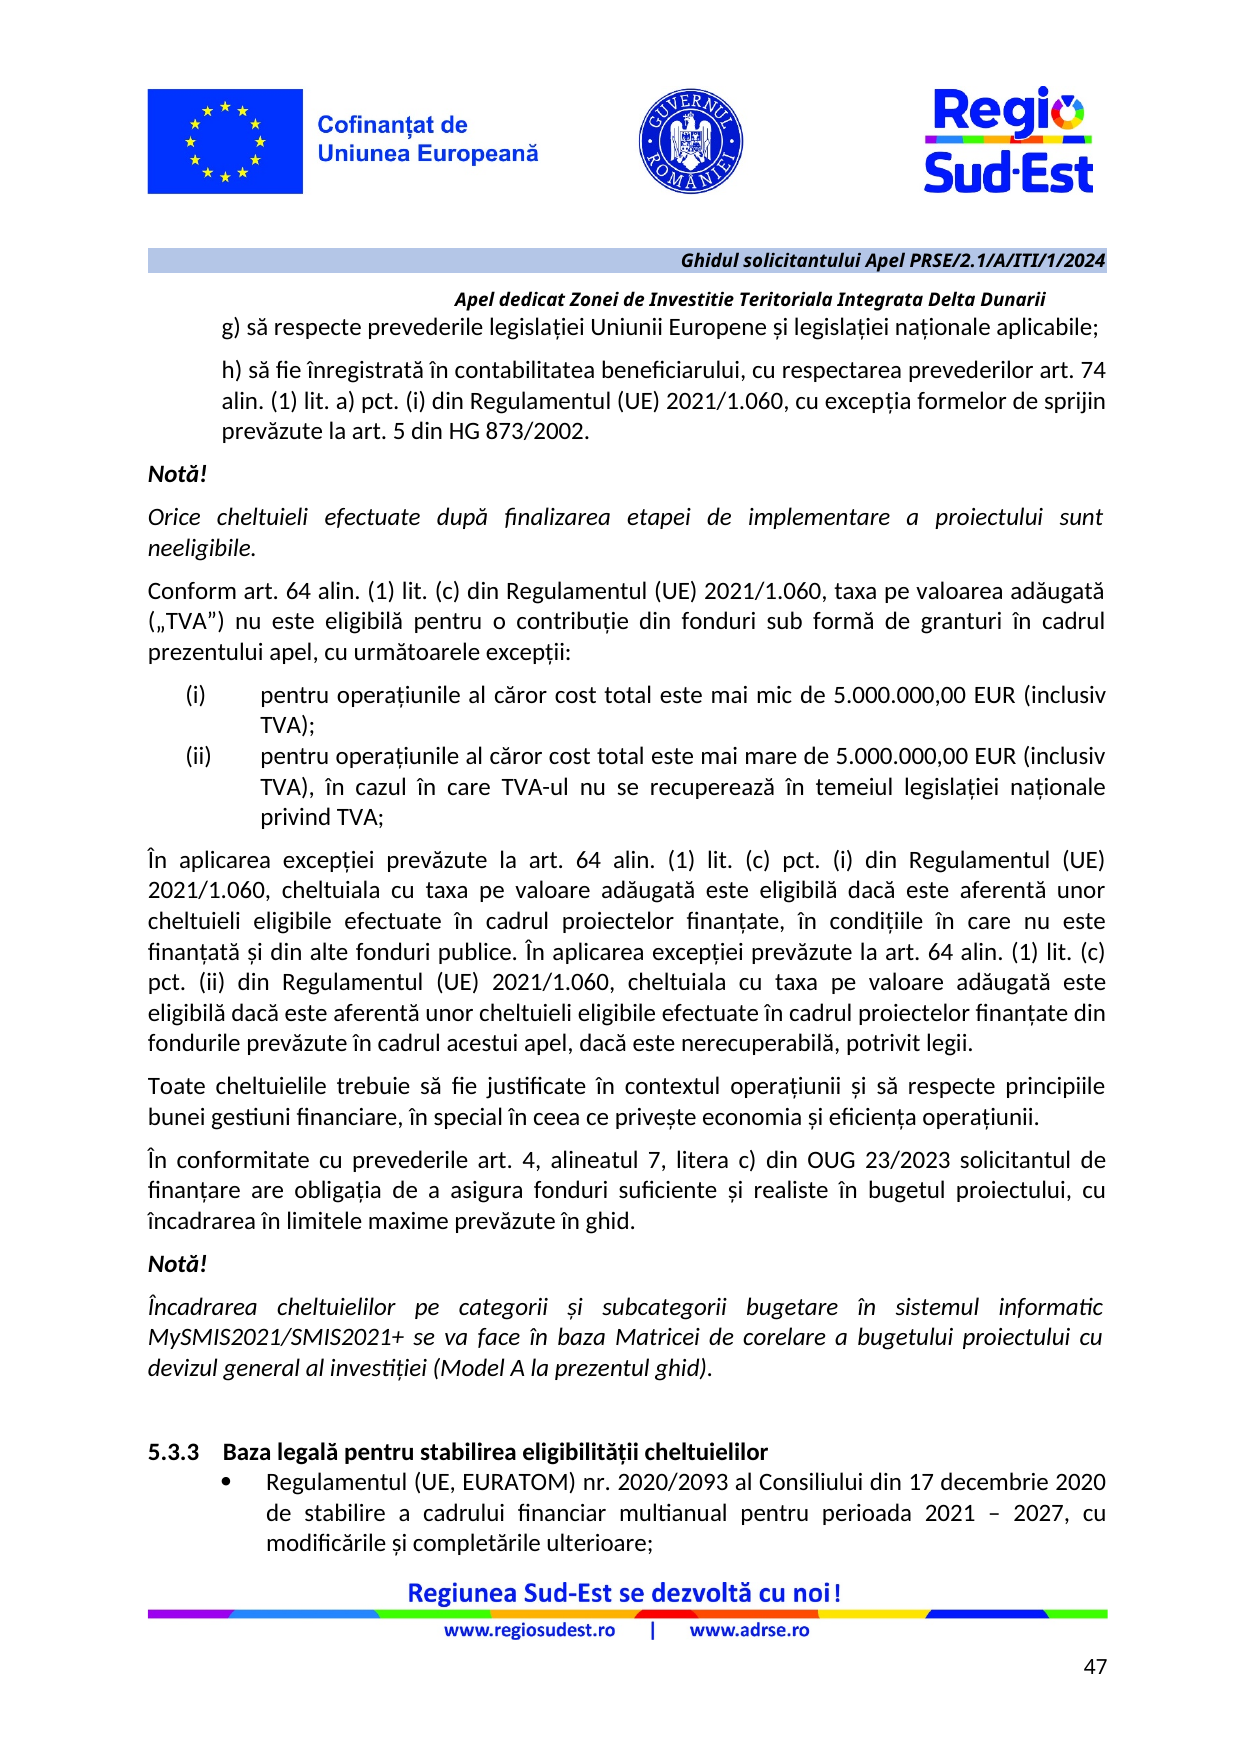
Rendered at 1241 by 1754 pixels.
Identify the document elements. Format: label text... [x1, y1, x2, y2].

list Regulamentul (UE, EURATOM) nr. 2020/2093 al Consiliului din 17 decembrie 2020 de stabilire a cadrului financiar multianual pentru perioada 2021 – 2027, cu modificările și completările ulterioare; [222, 1466, 1107, 1558]
text Orice cheltuieli efectuate după finalizarea etapei de implementare a proiectului sunt neeligibile. [148, 501, 1107, 562]
text Toate cheltuielile trebuie să fie justificate în contextul operațiunii și să respecte principiile bunei gestiuni financiare, în special în ceea ce privește economia și eficiența operațiunii. [148, 1070, 1107, 1131]
text În conformitate cu prevederile art. 4, alineatul 7, litera c) din OUG 23/2023 solicitantul de finanțare are obligația de a asigura fonduri suficiente și realiste în bugetul proiectului, cu încadrarea în limitele maxime prevăzute în ghid. [148, 1144, 1107, 1235]
picture [147, 86, 1093, 195]
text În aplicarea excepției prevăzute la art. 64 alin. (1) lit. (c) pct. (i) din Regulamentul (UE) 2021/1.060, cheltuiala cu taxa pe valoare adăugată este eligibilă dacă este aferentă unor cheltuieli eligibile efectuate în cadrul proiectelor finanțate, în condițiile în care nu este finanțată și din alte fonduri publice. În aplicarea excepției prevăzute la art. 64 alin. (1) lit. (c) pct. (ii) din Regulamentul (UE) 2021/1.060, cheltuiala cu taxa pe valoare adăugată este eligibilă dacă este aferentă unor cheltuieli eligibile efectuate în cadrul proiectelor finanțate din fondurile prevăzute în cadrul acestui apel, dacă este nerecuperabilă, potrivit legii. [148, 844, 1107, 1058]
list pentru operațiunile al căror cost total este mai mic de 5.000.000,00 EUR (inclusiv TVA); [185, 679, 1107, 740]
picture [147, 1582, 1108, 1640]
text g) să respecte prevederile legislaţiei Uniunii Europene şi legislaţiei naţionale aplicabile; [221, 311, 1107, 342]
text h) să fie înregistrată în contabilitatea beneficiarului, cu respectarea prevederilor art. 74 alin. (1) lit. a) pct. (i) din Regulamentul (UE) 2021/1.060, cu excepţia formelor de sprijin prevăzute la art. 5 din HG 873/2002. [221, 354, 1107, 446]
text Încadrarea cheltuielilor pe categorii și subcategorii bugetare în sistemul informatic MySMIS2021/SMIS2021+ se va face în baza Matricei de corelare a bugetului proiectului cu devizul general al investiției (Model A la prezentul ghid). [148, 1291, 1107, 1382]
list pentru operațiunile al căror cost total este mai mare de 5.000.000,00 EUR (inclusiv TVA), în cazul în care TVA-ul nu se recuperează în temeiul legislației naționale privind TVA; [185, 740, 1107, 832]
text Conform art. 64 alin. (1) lit. (c) din Regulamentul (UE) 2021/1.060, taxa pe valoarea adăugată („TVA”) nu este eligibilă pentru o contribuție din fonduri sub formă de granturi în cadrul prezentului apel, cu următoarele excepții: [148, 575, 1107, 667]
subtitle Baza legală pentru stabilirea eligibilității cheltuielilor [148, 1436, 1107, 1466]
text Notă! [148, 458, 1107, 489]
text Notă! [148, 1248, 1107, 1278]
